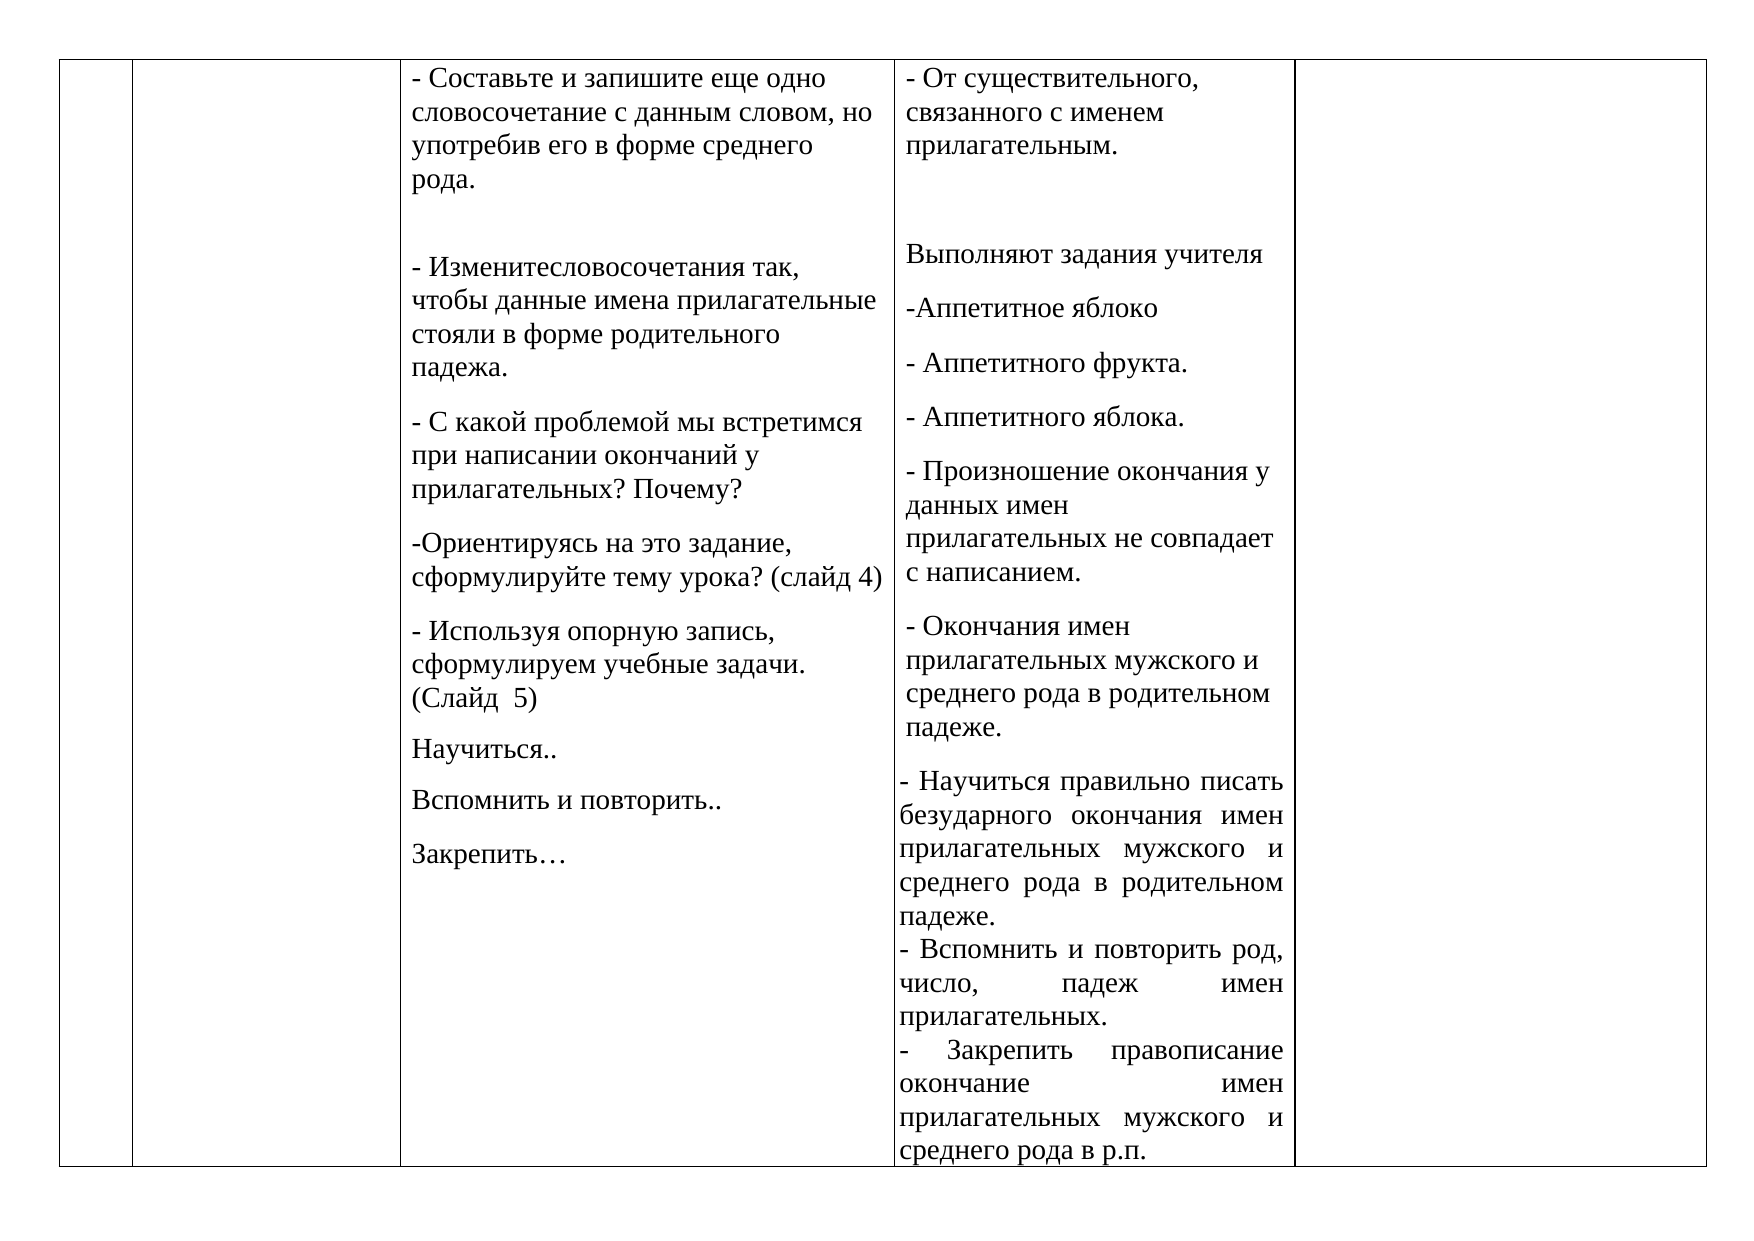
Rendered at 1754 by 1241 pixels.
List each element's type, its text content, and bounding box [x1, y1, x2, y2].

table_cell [1296, 60, 1706, 1166]
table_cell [133, 60, 400, 1166]
table_cell 3 [60, 60, 132, 1166]
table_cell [895, 60, 1294, 1166]
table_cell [401, 60, 894, 1166]
